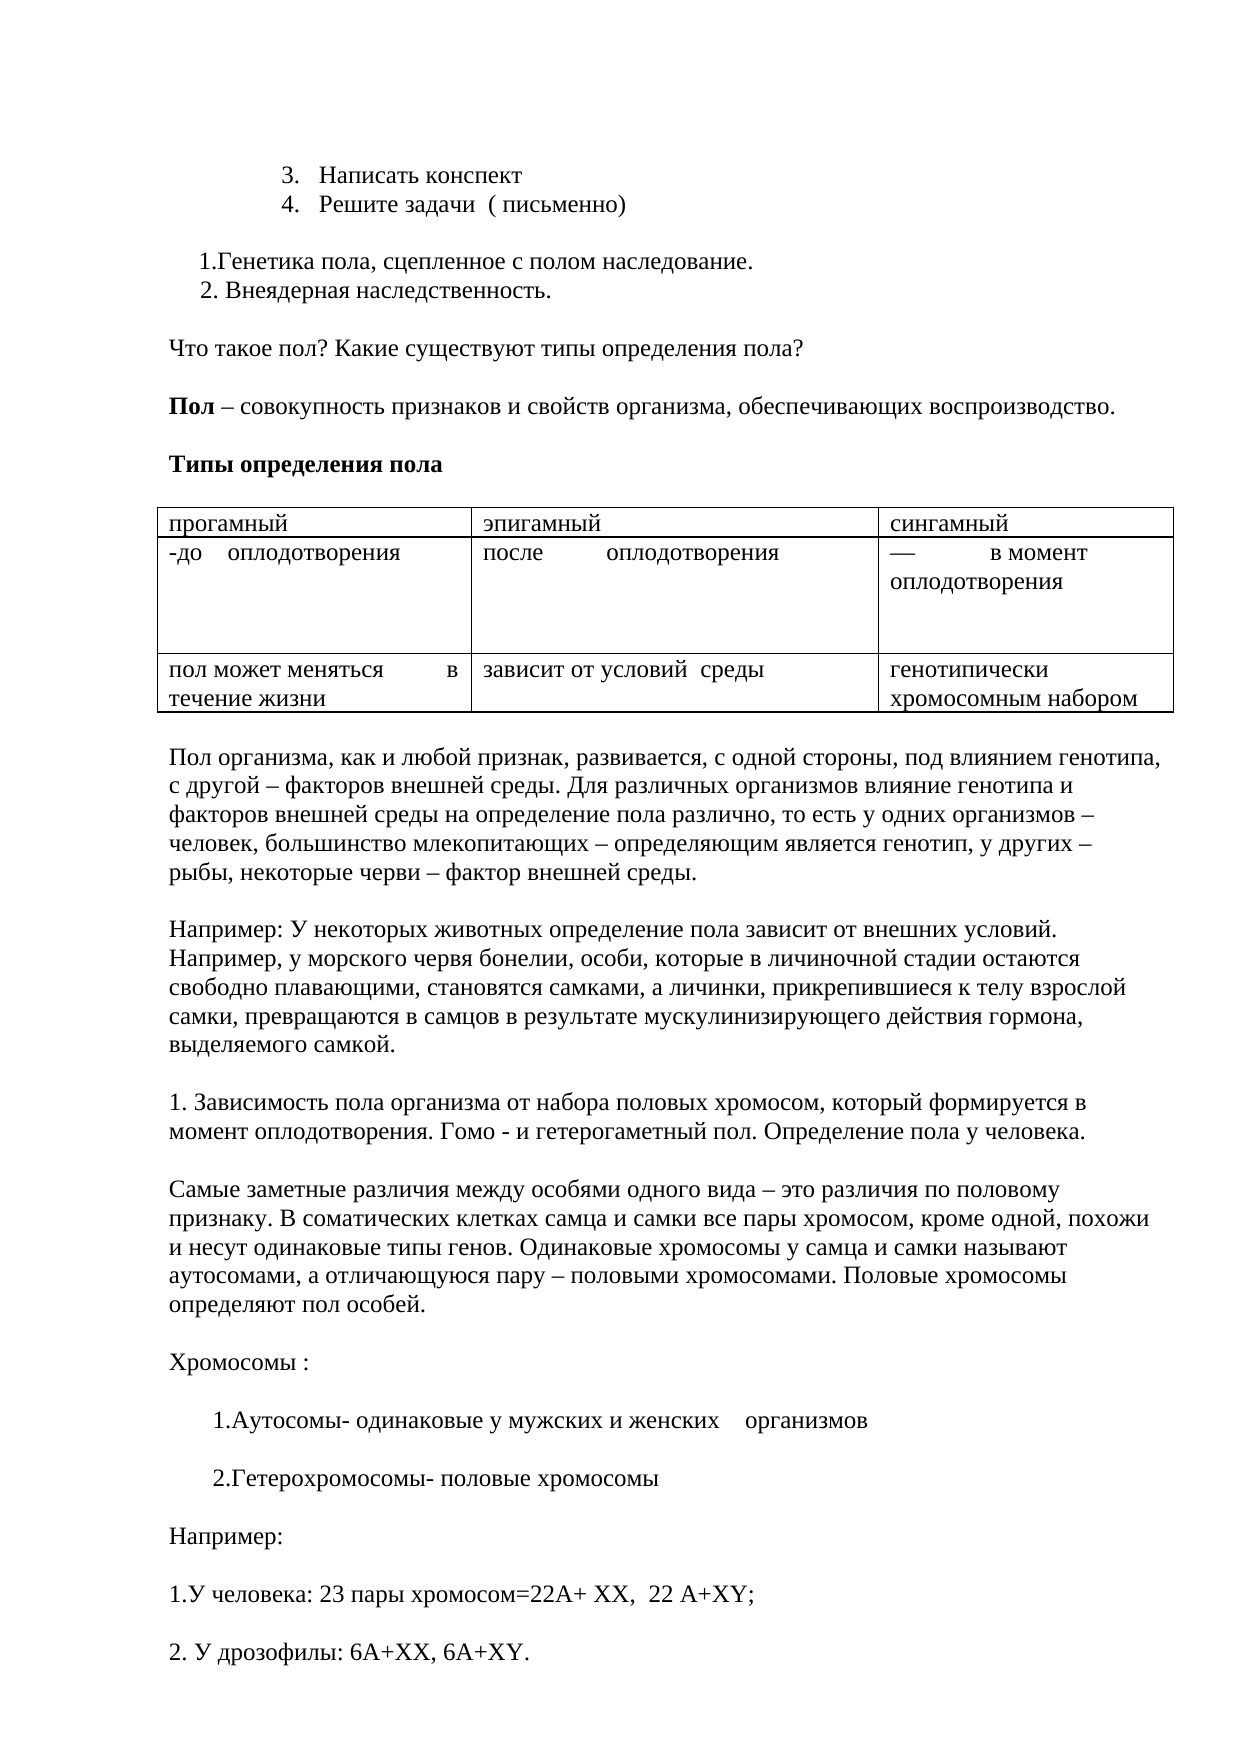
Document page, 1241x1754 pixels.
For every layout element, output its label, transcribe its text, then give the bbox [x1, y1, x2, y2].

text Что такое пол? Какие существуют типы определения пола? [169, 333, 1162, 362]
table_cell пол может меняться в течение жизни [158, 654, 471, 711]
text 1.Аутосомы- одинаковые у мужских и женских организмов [169, 1405, 1162, 1434]
text 1.Генетика пола, сцепленное с полом наследование. [169, 246, 1162, 275]
table_cell –– в момент оплодотворения [879, 538, 1173, 653]
text 2.Гетерохромосомы- половые хромосомы [206, 1463, 1162, 1492]
list Написать конспект [281, 160, 1162, 189]
table_cell после оплодотворения [472, 538, 878, 653]
text Хромосомы : [169, 1347, 1162, 1376]
table_cell -до оплодотворения [158, 538, 471, 653]
text Например: [169, 1521, 1162, 1549]
text Пол организма, как и любой признак, развивается, с одной стороны, под влиянием генотипа, с другой – факторов внешней среды. Для различных организмов влияние генотипа и факторов внешней среды на определение пола различно, то есть у одних организмов – человек, большинство млекопитающих – определяющим является генотип, у других – рыбы, некоторые черви – фактор внешней среды. [169, 742, 1162, 885]
text 2. Внеядерная наследственность. [168, 275, 1162, 304]
text 2. У дрозофилы: 6А+XX, 6А+XY. [169, 1637, 1162, 1665]
text Типы определения пола [169, 449, 1162, 477]
table_cell генотипически хромосомным набором [879, 654, 1173, 711]
text 1.У человека: 23 пары хромосом=22А+ XX, 22 А+XY; [169, 1579, 1162, 1607]
text 1. Зависимость пола организма от набора половых хромосом, который формируется в момент оплодотворения. Гомо - и гетерогаметный пол. Определение пола у человека. [169, 1087, 1162, 1145]
text Пол – совокупность признаков и свойств организма, обеспечивающих воспроизводство. [169, 391, 1162, 419]
text Самые заметные различия между особями одного вида – это различия по половому признаку. В соматических клетках самца и самки все пары хромосом, кроме одной, похожи и несут одинаковые типы генов. Одинаковые хромосомы у самца и самки называют аутосомами, а отличающуюся пару – половыми хромосомами. Половые хромосомы определяют пол особей. [169, 1174, 1162, 1318]
text Например: У некоторых животных определение пола зависит от внешних условий. Например, у морского червя бонелии, особи, которые в личиночной стадии остаются свободно плавающими, становятся самками, а личинки, прикрепившиеся к телу взрослой самки, превращаются в самцов в результате мускулинизирующего действия гормона, выделяемого самкой. [169, 914, 1162, 1058]
table_header эпигамный [472, 508, 878, 536]
table_header прогамный [158, 508, 471, 536]
table_header сингамный [879, 508, 1173, 536]
table_cell зависит от условий среды [472, 654, 878, 711]
list Решите задачи ( письменно) [281, 189, 1162, 217]
